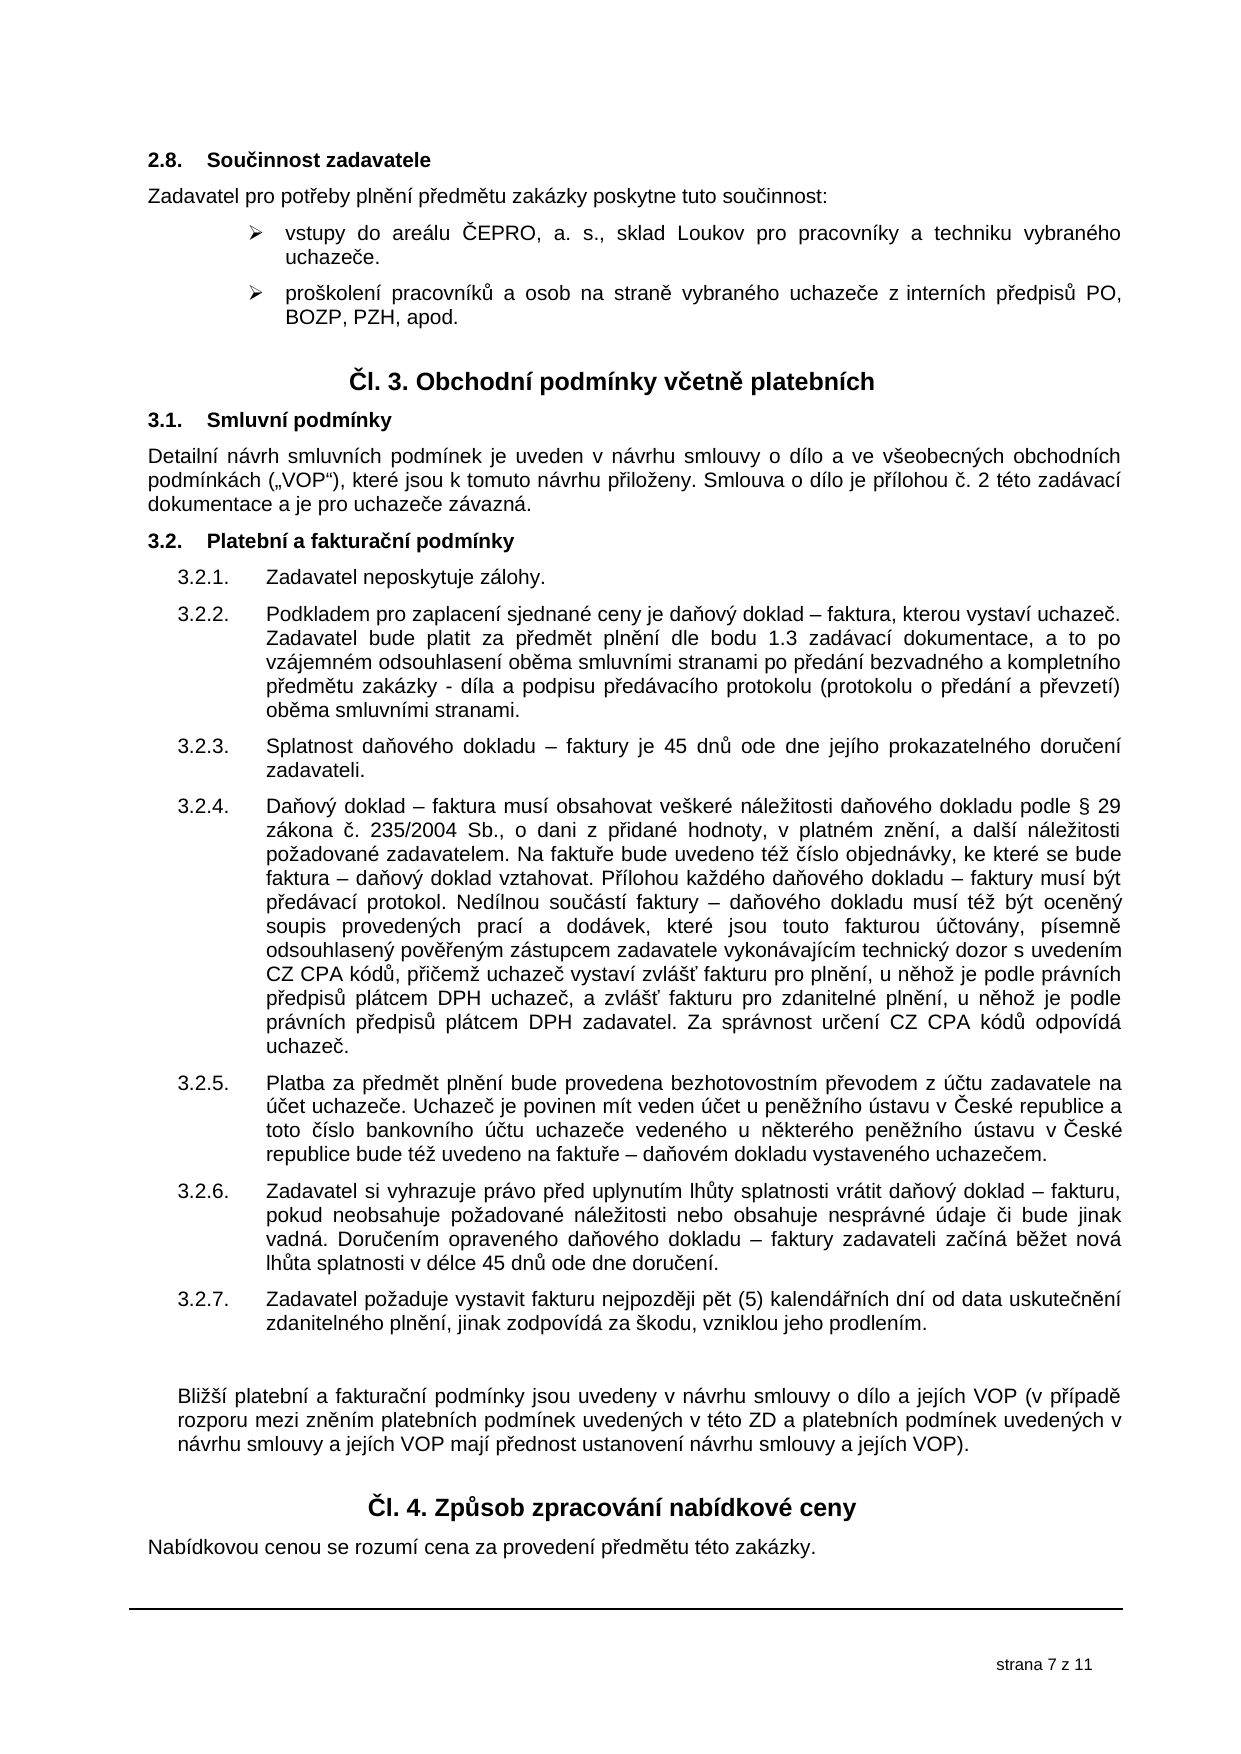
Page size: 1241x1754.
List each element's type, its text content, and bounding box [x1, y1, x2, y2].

text Zadavatel požaduje vystavit fakturu nejpozději pět (5) kalendářních dní od data uskutečnění zdanitelného plnění, jinak zodpovídá za škodu, vzniklou jeho prodlením. [177, 1287, 1122, 1335]
text Obchodní podmínky včetně platebních [102, 367, 1122, 395]
text Daňový doklad – faktura musí obsahovat veškeré náležitosti daňového dokladu podle § 29 zákona č. 235/2004 Sb., o dani z přidané hodnoty, v platném znění, a další náležitosti požadované zadavatelem. Na faktuře bude uvedeno též číslo objednávky, ke které se bude faktura – daňový doklad vztahovat. Přílohou každého daňového dokladu – faktury musí být předávací protokol. Nedílnou součástí faktury – daňového dokladu musí též být oceněný soupis provedených prací a dodávek, které jsou touto fakturou účtovány, písemně odsouhlasený pověřeným zástupcem zadavatele vykonávajícím technický dozor s uvedením CZ CPA kódů, přičemž uchazeč vystaví zvlášť fakturu pro plnění, u něhož je podle právních předpisů plátcem DPH uchazeč, a zvlášť fakturu pro zdanitelné plnění, u něhož je podle právních předpisů plátcem DPH zadavatel. Za správnost určení CZ CPA kódů odpovídá uchazeč. [177, 794, 1122, 1058]
text Způsob zpracování nabídkové ceny [102, 1493, 1122, 1522]
text Detailní návrh smluvních podmínek je uveden v návrhu smlouvy o dílo a ve všeobecných obchodních podmínkách („VOP“), které jsou k tomuto návrhu přiloženy. Smlouva o dílo je přílohou č. 2 této zadávací dokumentace a je pro uchazeče závazná. [148, 444, 1122, 516]
text Součinnost zadavatele [148, 148, 1122, 172]
text Smluvní podmínky [148, 408, 1122, 432]
text Nabídkovou cenou se rozumí cena za provedení předmětu této zakázky. [148, 1534, 1122, 1558]
text Zadavatel si vyhrazuje právo před uplynutím lhůty splatnosti vrátit daňový doklad – fakturu, pokud neobsahuje požadované náležitosti nebo obsahuje nesprávné údaje či bude jinak vadná. Doručením opraveného daňového dokladu – faktury zadavateli začíná běžet nová lhůta splatnosti v délce 45 dnů ode dne doručení. [177, 1179, 1122, 1274]
list proškolení pracovníků a osob na straně vybraného uchazeče z interních předpisů PO, BOZP, PZH, apod. [248, 281, 1122, 329]
text Zadavatel pro potřeby plnění předmětu zakázky poskytne tuto součinnost: [148, 184, 1122, 208]
text Splatnost daňového dokladu – faktury je 45 dnů ode dne jejího prokazatelného doručení zadavateli. [177, 734, 1122, 782]
list Bližší platební a fakturační podmínky jsou uvedeny v návrhu smlouvy o dílo a jejích VOP (v případě rozporu mezi zněním platebních podmínek uvedených v této ZD a platebních podmínek uvedených v návrhu smlouvy a jejích VOP mají přednost ustanovení návrhu smlouvy a jejích VOP). [177, 1384, 1122, 1456]
text Zadavatel neposkytuje zálohy. [177, 565, 1122, 589]
text Platební a fakturační podmínky [148, 529, 1122, 553]
text Podkladem pro zaplacení sjednané ceny je daňový doklad – faktura, kterou vystaví uchazeč. Zadavatel bude platit za předmět plnění dle bodu 1.3 zadávací dokumentace, a to po vzájemném odsouhlasení oběma smluvními stranami po předání bezvadného a kompletního předmětu zakázky - díla a podpisu předávacího protokolu (protokolu o předání a převzetí) oběma smluvními stranami. [177, 602, 1122, 721]
text Platba za předmět plnění bude provedena bezhotovostním převodem z účtu zadavatele na účet uchazeče. Uchazeč je povinen mít veden účet u peněžního ústavu v České republice a toto číslo bankovního účtu uchazeče vedeného u některého peněžního ústavu v České republice bude též uvedeno na faktuře – daňovém dokladu vystaveného uchazečem. [177, 1070, 1122, 1166]
list vstupy do areálu ČEPRO, a. s., sklad Loukov pro pracovníky a techniku vybraného uchazeče. [248, 221, 1122, 268]
